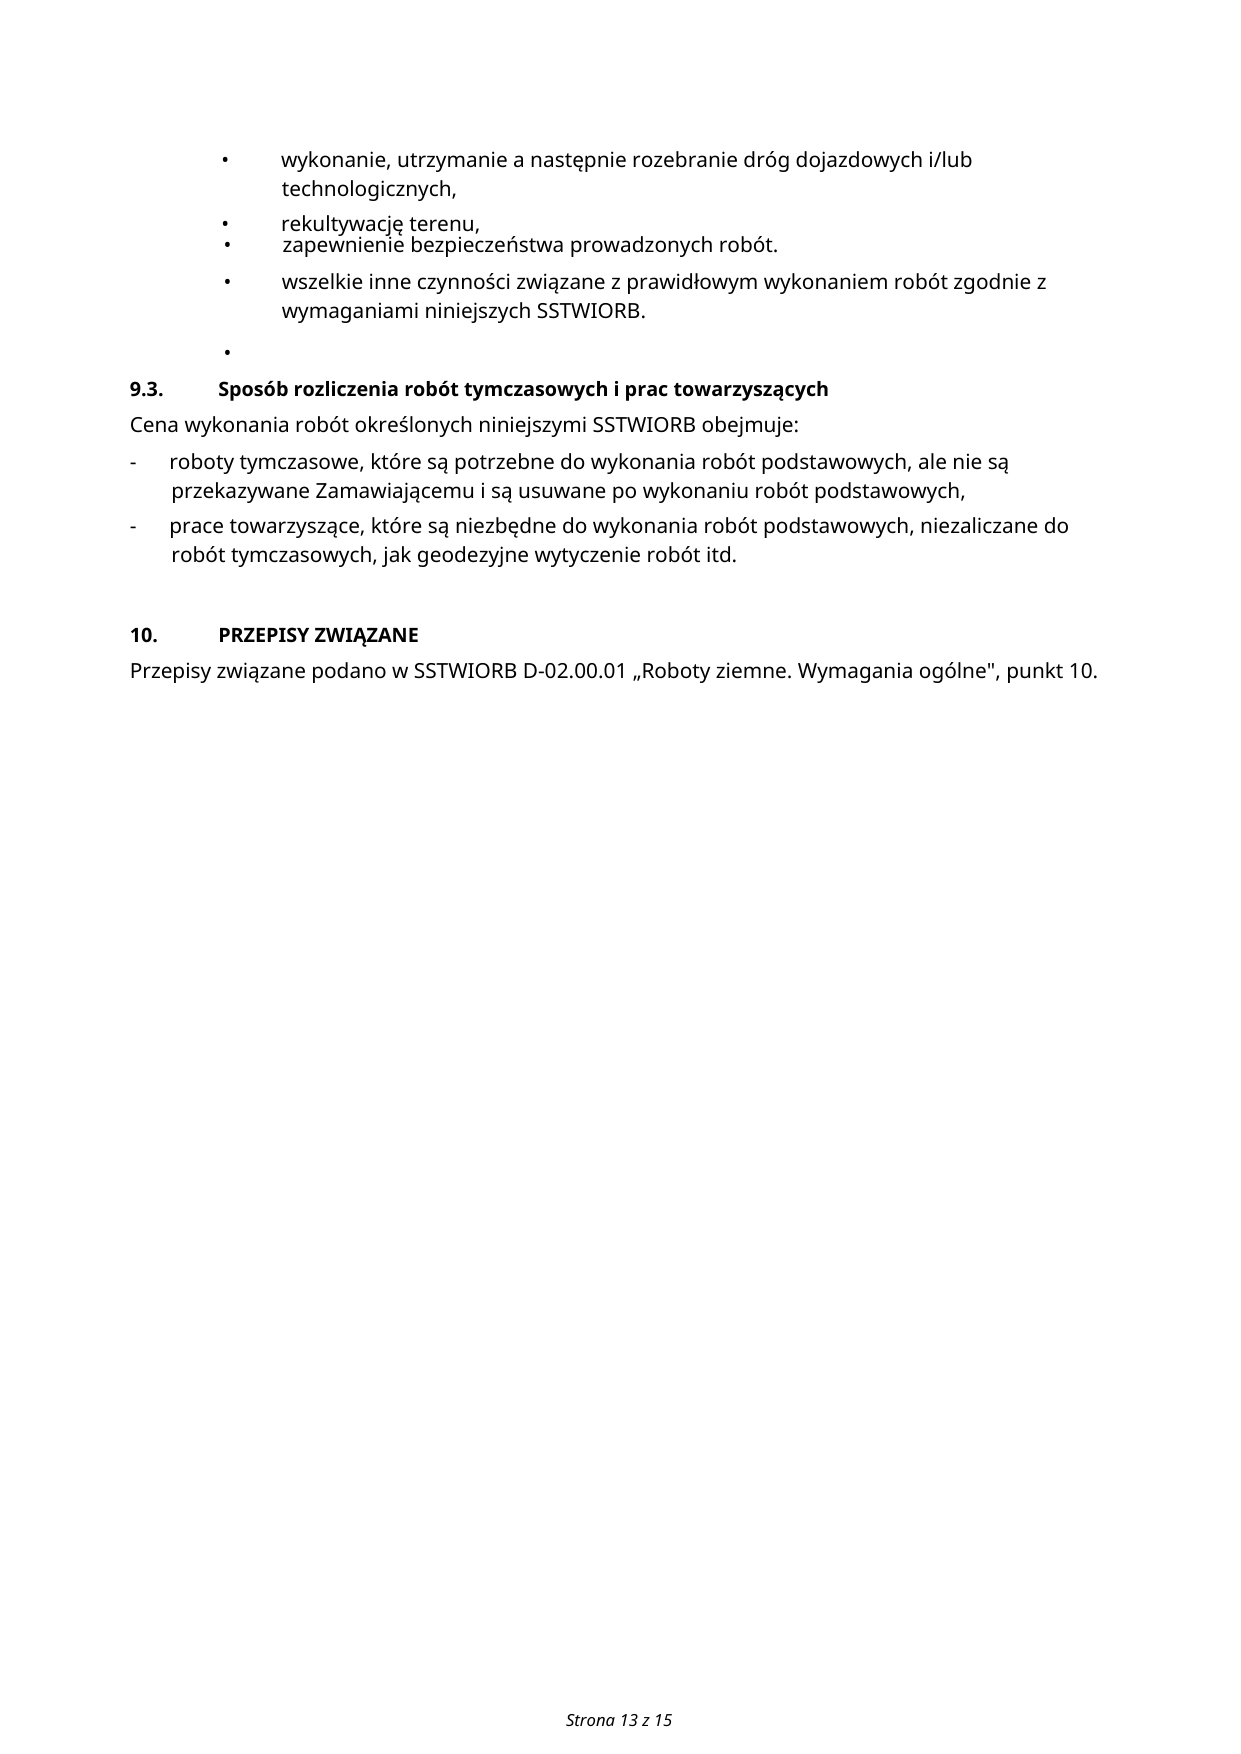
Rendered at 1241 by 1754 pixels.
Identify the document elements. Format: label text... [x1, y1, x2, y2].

list prace towarzyszące, które są niezbędne do wykonania robót podstawowych, niezaliczane do robót tymczasowych, jak geodezyjne wytyczenie robót itd. [129, 510, 1127, 569]
list PRZEPISY ZWIĄZANE [129, 626, 1127, 646]
text Cena wykonania robót określonych niniejszymi SSTWIORB obejmuje: [129, 416, 1127, 437]
list wszelkie inne czynności związane z prawidłowym wykonaniem robót zgodnie z wymaganiami niniejszych SSTWIORB. [223, 266, 1127, 324]
list zapewnienie bezpieczeństwa prowadzonych robót. [223, 236, 1127, 257]
list Sposób rozliczenia robót tymczasowych i prac towarzyszących [129, 380, 1127, 400]
list roboty tymczasowe, które są potrzebne do wykonania robót podstawowych, ale nie są przekazywane Zamawiającemu i są usuwane po wykonaniu robót podstawowych, [129, 446, 1127, 504]
text Przepisy związane podano w SSTWIORB D-02.00.01 „Roboty ziemne. Wymagania ogólne", punkt 10. [129, 656, 1127, 685]
list wykonanie, utrzymanie a następnie rozebranie dróg dojazdowych i/lub technologicznych, [221, 144, 1127, 202]
list rekultywację terenu, [221, 215, 1127, 236]
